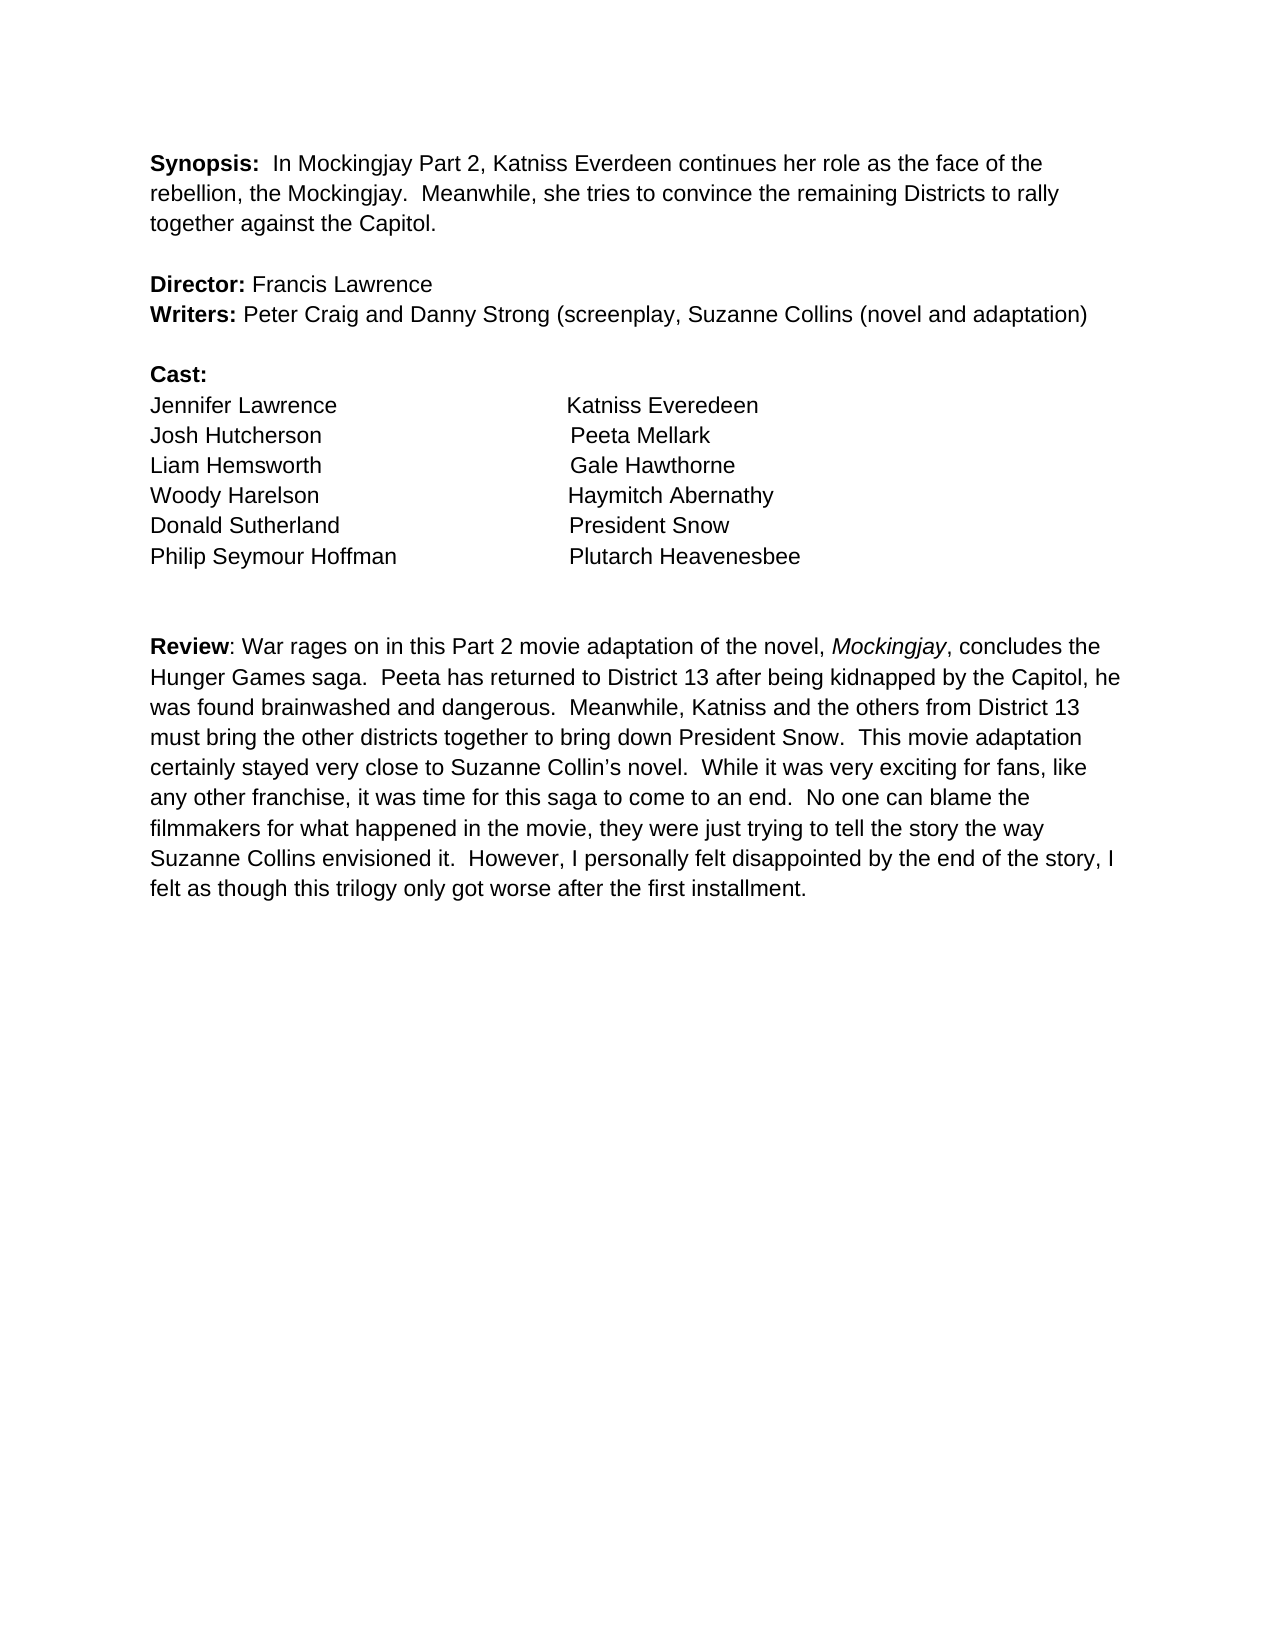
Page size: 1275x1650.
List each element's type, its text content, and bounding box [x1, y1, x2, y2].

text Jennifer Lawrence Katniss Everedeen [150, 392, 1125, 418]
text Review: War rages on in this Part 2 movie adaptation of the novel, Mockingjay, concludes the Hunger Games saga. Peeta has returned to District 13 after being kidnapped by the Capitol, he was found brainwashed and dangerous. Meanwhile, Katniss and the others from District 13 must bring the other districts together to bring down President Snow. This movie adaptation certainly stayed very close to Suzanne Collin’s novel. While it was very exciting for fans, like any other franchise, it was time for this saga to come to an end. No one can blame the filmmakers for what happened in the movie, they were just trying to tell the story the way Suzanne Collins envisioned it. However, I personally felt disappointed by the end of the story, I felt as though this trilogy only got worse after the first installment. [150, 633, 1125, 901]
text Donald Sutherland President Snow [150, 512, 1125, 539]
text Synopsis: In Mockingjay Part 2, Katniss Everdeen continues her role as the face of the rebellion, the Mockingjay. Meanwhile, she tries to convince the remaining Districts to rally together against the Capitol. [150, 150, 1125, 237]
text Director: Francis Lawrence [150, 271, 1125, 297]
text Liam Hemsworth Gale Hawthorne [150, 452, 1125, 478]
text Philip Seymour Hoffman Plutarch Heavenesbee [150, 543, 1125, 569]
text Writers: Peter Craig and Danny Strong (screenplay, Suzanne Collins (novel and adaptation) [150, 301, 1125, 327]
text Cast: [150, 361, 1125, 388]
text Josh Hutcherson Peeta Mellark [150, 422, 1125, 448]
text Woody Harelson Haymitch Abernathy [150, 482, 1125, 509]
